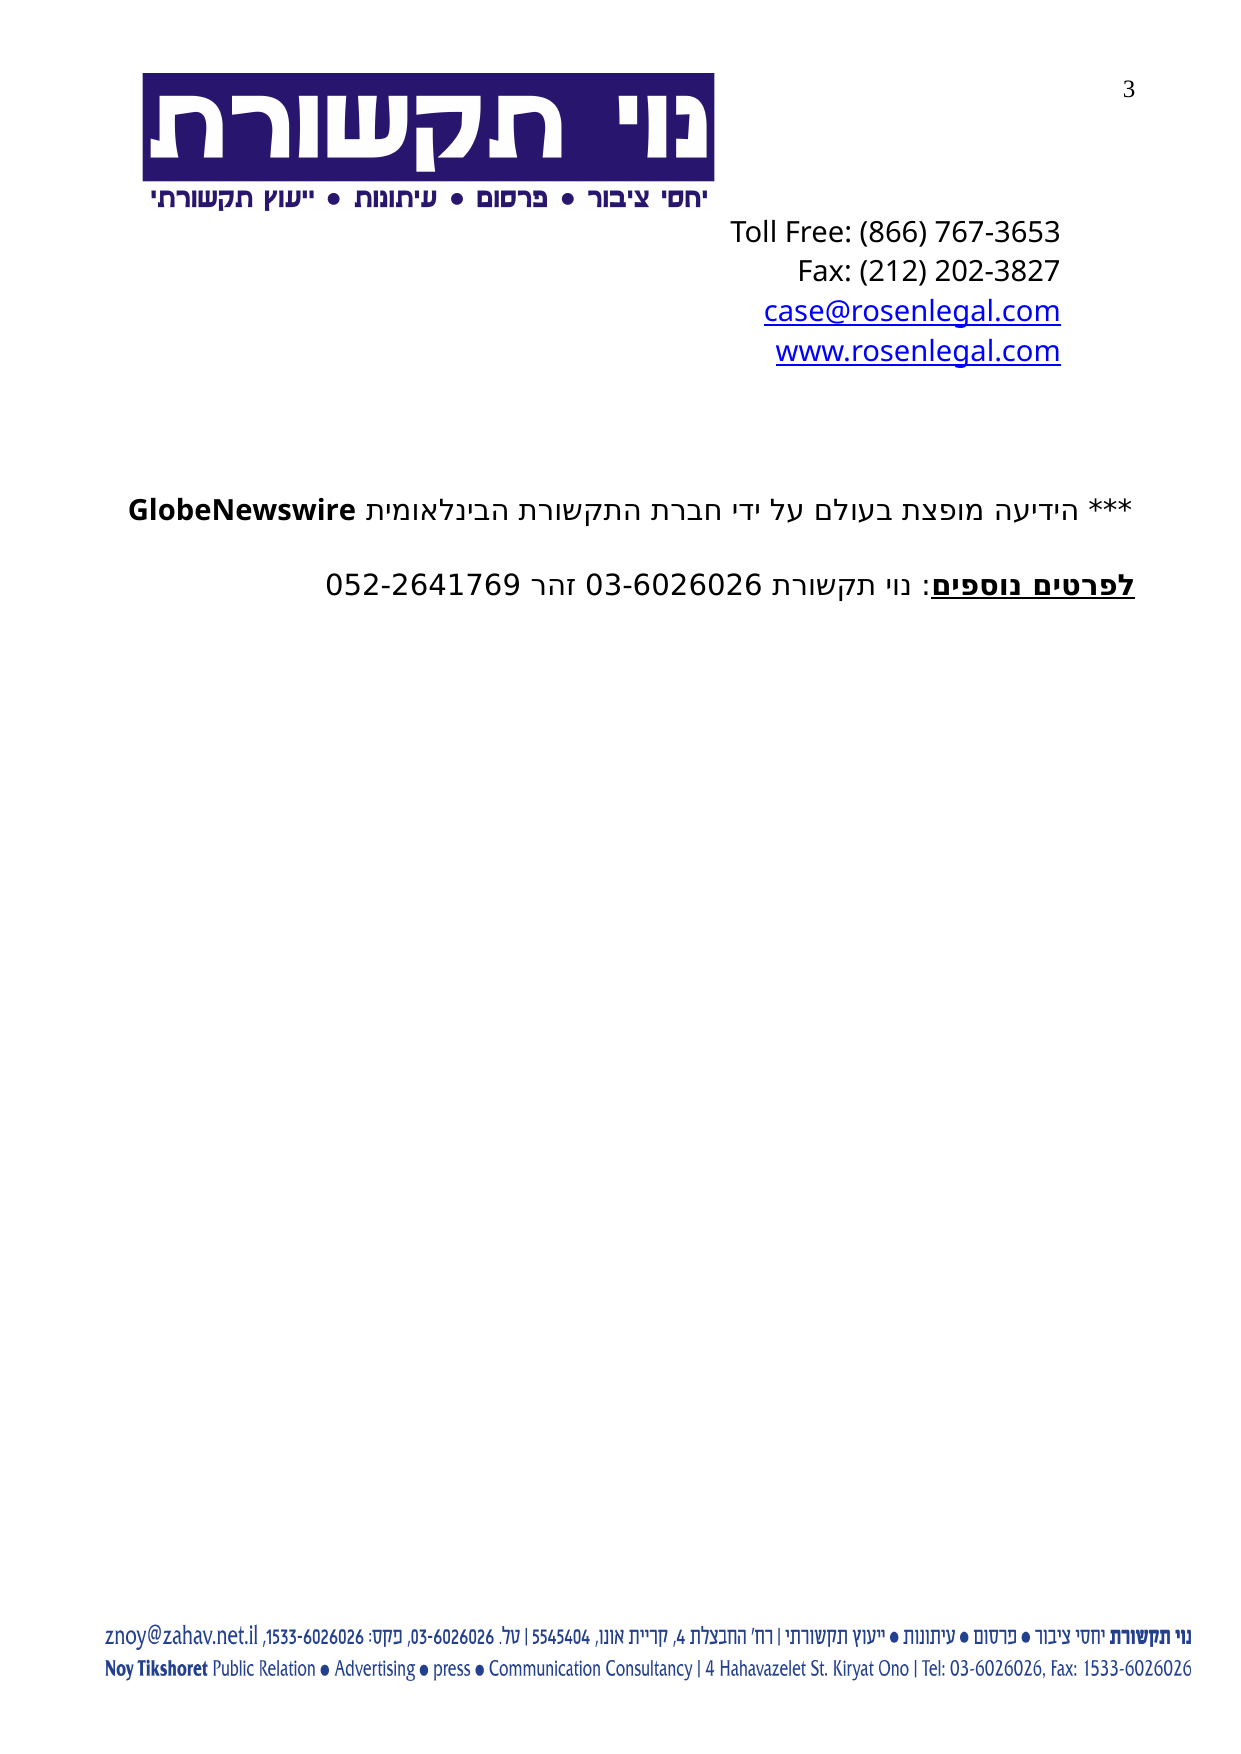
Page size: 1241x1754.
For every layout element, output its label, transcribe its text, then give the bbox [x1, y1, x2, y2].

text לפרטים נוספים: נוי תקשורת 03-6026026 זהר 052-2641769 [105, 568, 1135, 602]
text *** הידיעה מופצת בעולם על ידי חברת התקשורת הבינלאומית GlobeNewswire [105, 489, 1135, 528]
picture [142, 73, 715, 211]
picture [105, 1624, 1191, 1681]
